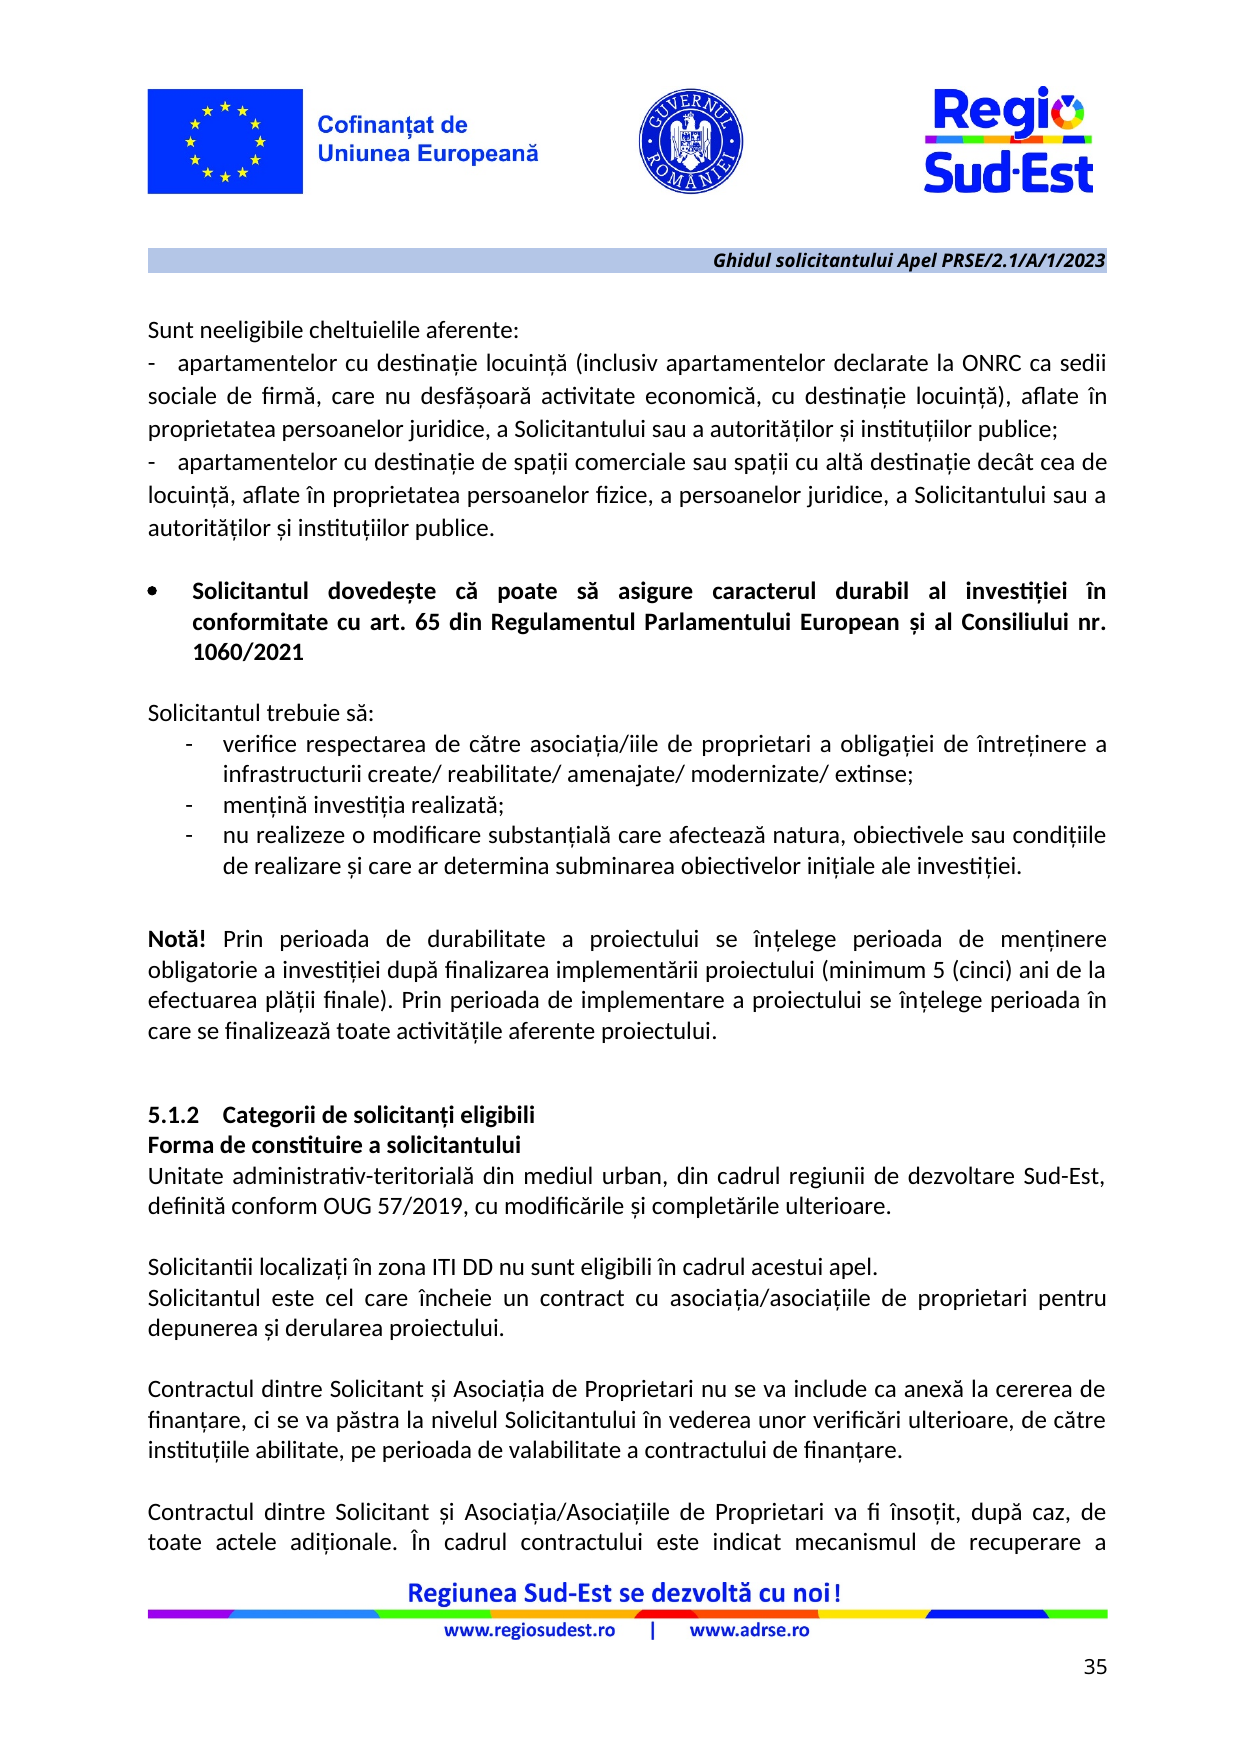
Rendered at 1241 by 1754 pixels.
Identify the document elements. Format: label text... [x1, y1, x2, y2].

picture [147, 86, 1093, 195]
text Sunt neeligibile cheltuielile aferente: [148, 314, 1107, 345]
list Solicitantul dovedește că poate să asigure caracterul durabil al investiției în conformitate cu art. 65 din Regulamentul Parlamentului European şi al Consiliului nr. 1060/2021 [148, 575, 1107, 667]
text Solicitantul este cel care încheie un contract cu asociaţia/asociaţiile de proprietari pentru depunerea şi derularea proiectului. [148, 1282, 1107, 1343]
text Contractul dintre Solicitant și Asociația de Proprietari nu se va include ca anexă la cererea de finanţare, ci se va păstra la nivelul Solicitantului în vederea unor verificări ulterioare, de către instituțiile abilitate, pe perioada de valabilitate a contractului de finanțare. [148, 1374, 1107, 1465]
list menţină investiţia realizată; [185, 789, 1107, 819]
text Solicitantii localizaţi în zona ITI DD nu sunt eligibili în cadrul acestui apel. [148, 1252, 1107, 1282]
picture [147, 1582, 1108, 1640]
text Forma de constituire a solicitantului [148, 1129, 1107, 1160]
text Notă! Prin perioada de durabilitate a proiectului se înţelege perioada de menţinere obligatorie a investiției după finalizarea implementării proiectului (minimum 5 (cinci) ani de la efectuarea plății finale). Prin perioada de implementare a proiectului se înţelege perioada în care se finalizează toate activităţile aferente proiectului. [148, 923, 1107, 1046]
subtitle Categorii de solicitanți eligibili [148, 1099, 1107, 1129]
text - apartamentelor cu destinaţie de spaţii comerciale sau spaţii cu altă destinaţie decât cea de locuinţă, aflate în proprietatea persoanelor fizice, a persoanelor juridice, a Solicitantului sau a autorităţilor şi instituţiilor publice. [148, 446, 1107, 542]
list verifice respectarea de către asociaţia/iile de proprietari a obligaţiei de întreţinere a infrastructurii create/ reabilitate/ amenajate/ modernizate/ extinse; [185, 728, 1107, 789]
list Solicitantul trebuie să: [148, 697, 1107, 728]
text - apartamentelor cu destinaţie locuinţă (inclusiv apartamentelor declarate la ONRC ca sedii sociale de firmă, care nu desfăşoară activitate economică, cu destinaţie locuinţă), aflate în proprietatea persoanelor juridice, a Solicitantului sau a autorităţilor şi instituţiilor publice; [148, 347, 1107, 443]
text Unitate administrativ-teritorială din mediul urban, din cadrul regiunii de dezvoltare Sud-Est, definită conform OUG 57/2019, cu modificările şi completările ulterioare. [148, 1160, 1107, 1221]
list nu realizeze o modificare substanțială care afectează natura, obiectivele sau condițiile de realizare și care ar determina subminarea obiectivelor inițiale ale investiţiei. [185, 819, 1107, 880]
